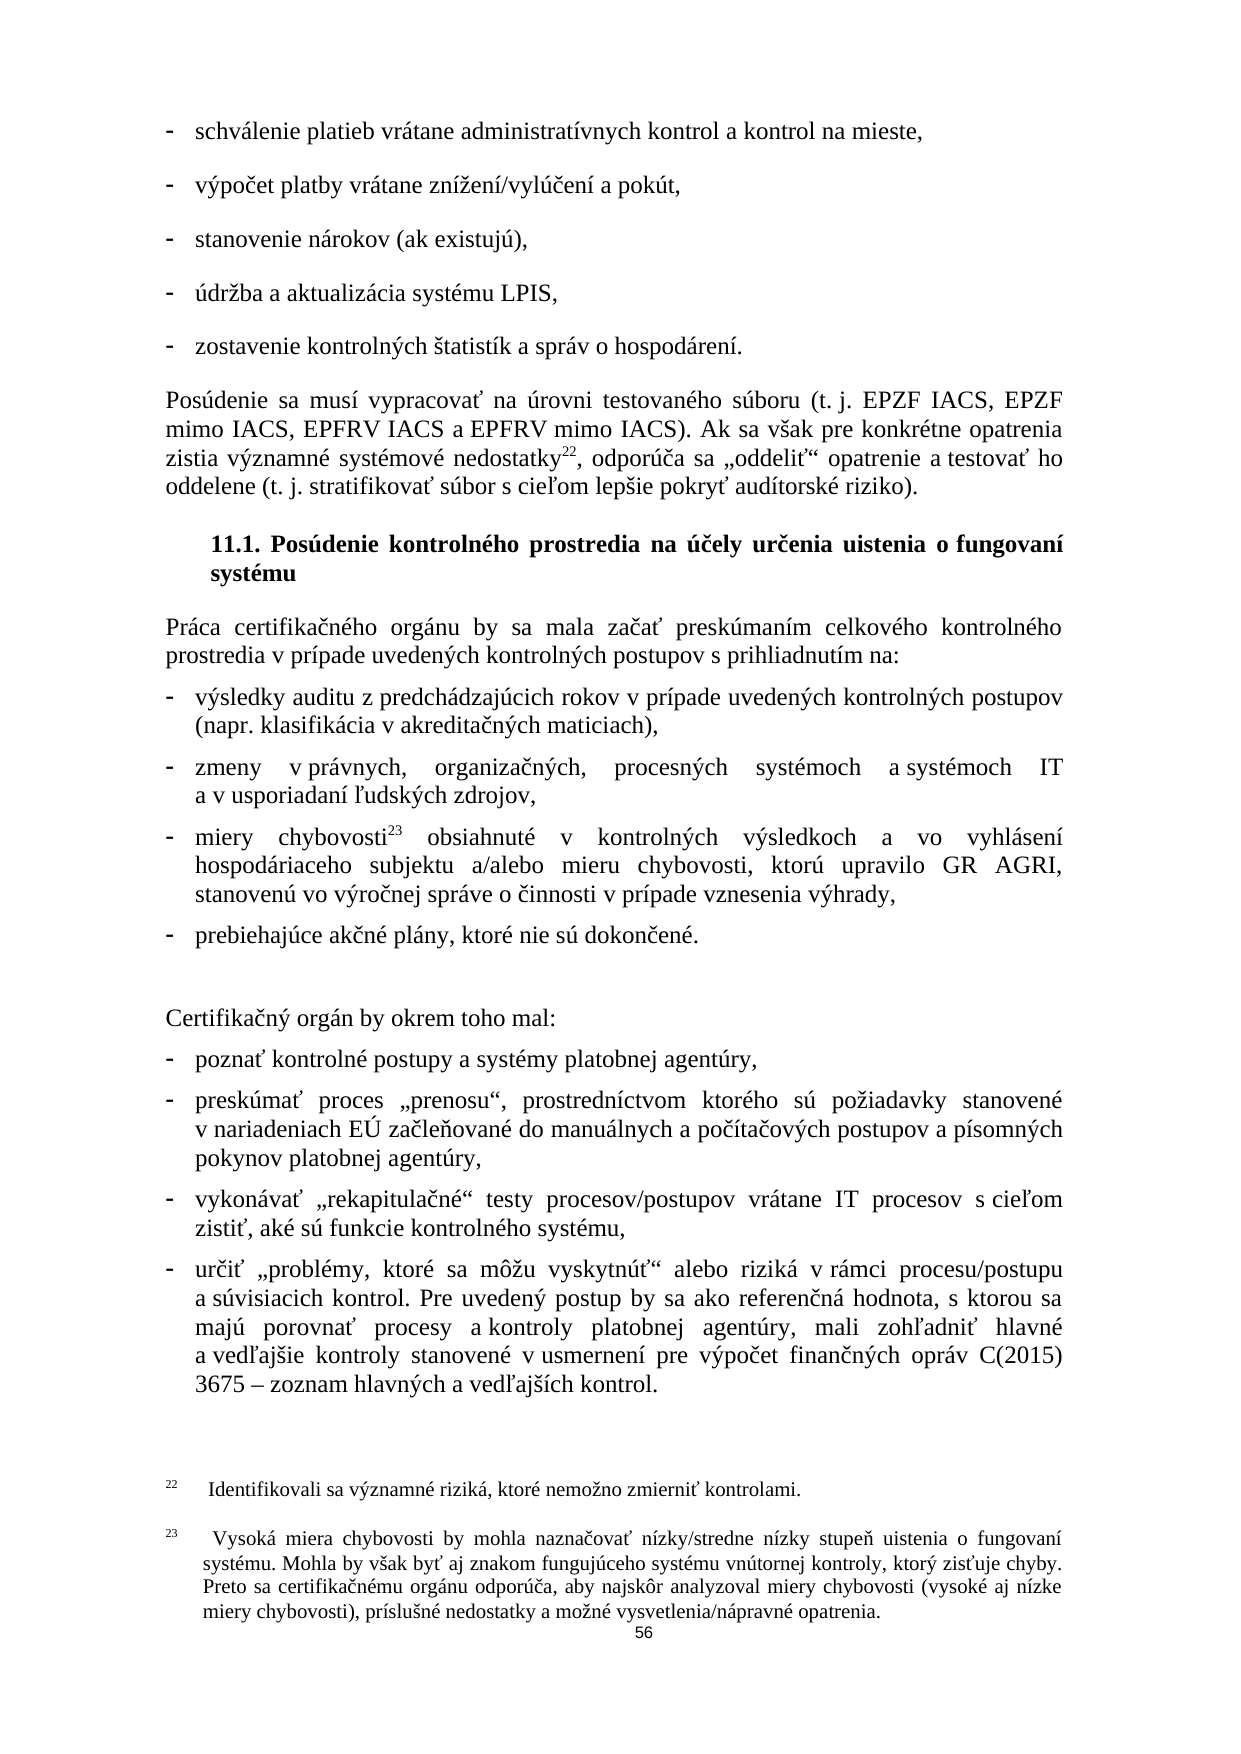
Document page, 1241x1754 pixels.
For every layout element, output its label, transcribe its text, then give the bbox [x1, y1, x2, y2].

list prebiehajúce akčné plány, ktoré nie sú dokončené. [165, 921, 1063, 949]
list zmeny v právnych, organizačných, procesných systémoch a systémoch IT a v usporiadaní ľudských zdrojov, [165, 752, 1063, 809]
list určiť „problémy, ktoré sa môžu vyskytnúť“ alebo riziká v rámci procesu/postupu a súvisiacich kontrol. Pre uvedený postup by sa ako referenčná hodnota, s ktorou sa majú porovnať procesy a kontroly platobnej agentúry, mali zohľadniť hlavné a vedľajšie kontroly stanovené v usmernení pre výpočet finančných opráv C(2015) 3675 – zoznam hlavných a vedľajších kontrol. [165, 1254, 1063, 1398]
subtitle 11.1. Posúdenie kontrolného prostredia na účely určenia uistenia o fungovaní systému [210, 529, 1063, 587]
list výpočet platby vrátane znížení/vylúčení a pokút, [165, 170, 1063, 199]
list výsledky auditu z predchádzajúcich rokov v prípade uvedených kontrolných postupov (napr. klasifikácia v akreditačných maticiach), [165, 682, 1063, 739]
list miery chybovosti obsiahnuté v kontrolných výsledkoch a vo vyhlásení hospodáriaceho subjektu a/alebo mieru chybovosti, ktorú upravilo GR AGRI, stanovenú vo výročnej správe o činnosti v prípade vznesenia výhrady, [165, 822, 1063, 908]
text Posúdenie sa musí vypracovať na úrovni testovaného súboru (t. j. EPZF IACS, EPZF mimo IACS, EPFRV IACS a EPFRV mimo IACS). Ak sa však pre konkrétne opatrenia zistia významné systémové nedostatky, odporúča sa „oddeliť“ opatrenie a testovať ho oddelene (t. j. stratifikovať súbor s cieľom lepšie pokryť audítorské riziko). [165, 385, 1063, 500]
list poznať kontrolné postupy a systémy platobnej agentúry, [165, 1044, 1063, 1073]
list zostavenie kontrolných štatistík a správ o hospodárení. [165, 331, 1063, 360]
list údržba a aktualizácia systému LPIS, [165, 278, 1063, 306]
list stanovenie nárokov (ak existujú), [165, 224, 1063, 253]
text Certifikačný orgán by okrem toho mal: [165, 1003, 1063, 1032]
list schválenie platieb vrátane administratívnych kontrol a kontrol na mieste, [165, 116, 1063, 145]
text Práca certifikačného orgánu by sa mala začať preskúmaním celkového kontrolného prostredia v prípade uvedených kontrolných postupov s prihliadnutím na: [165, 612, 1063, 669]
list preskúmať proces „prenosu“, prostredníctvom ktorého sú požiadavky stanovené v nariadeniach EÚ začleňované do manuálnych a počítačových postupov a písomných pokynov platobnej agentúry, [165, 1086, 1063, 1172]
list vykonávať „rekapitulačné“ testy procesov/postupov vrátane IT procesov s cieľom zistiť, aké sú funkcie kontrolného systému, [165, 1184, 1063, 1242]
